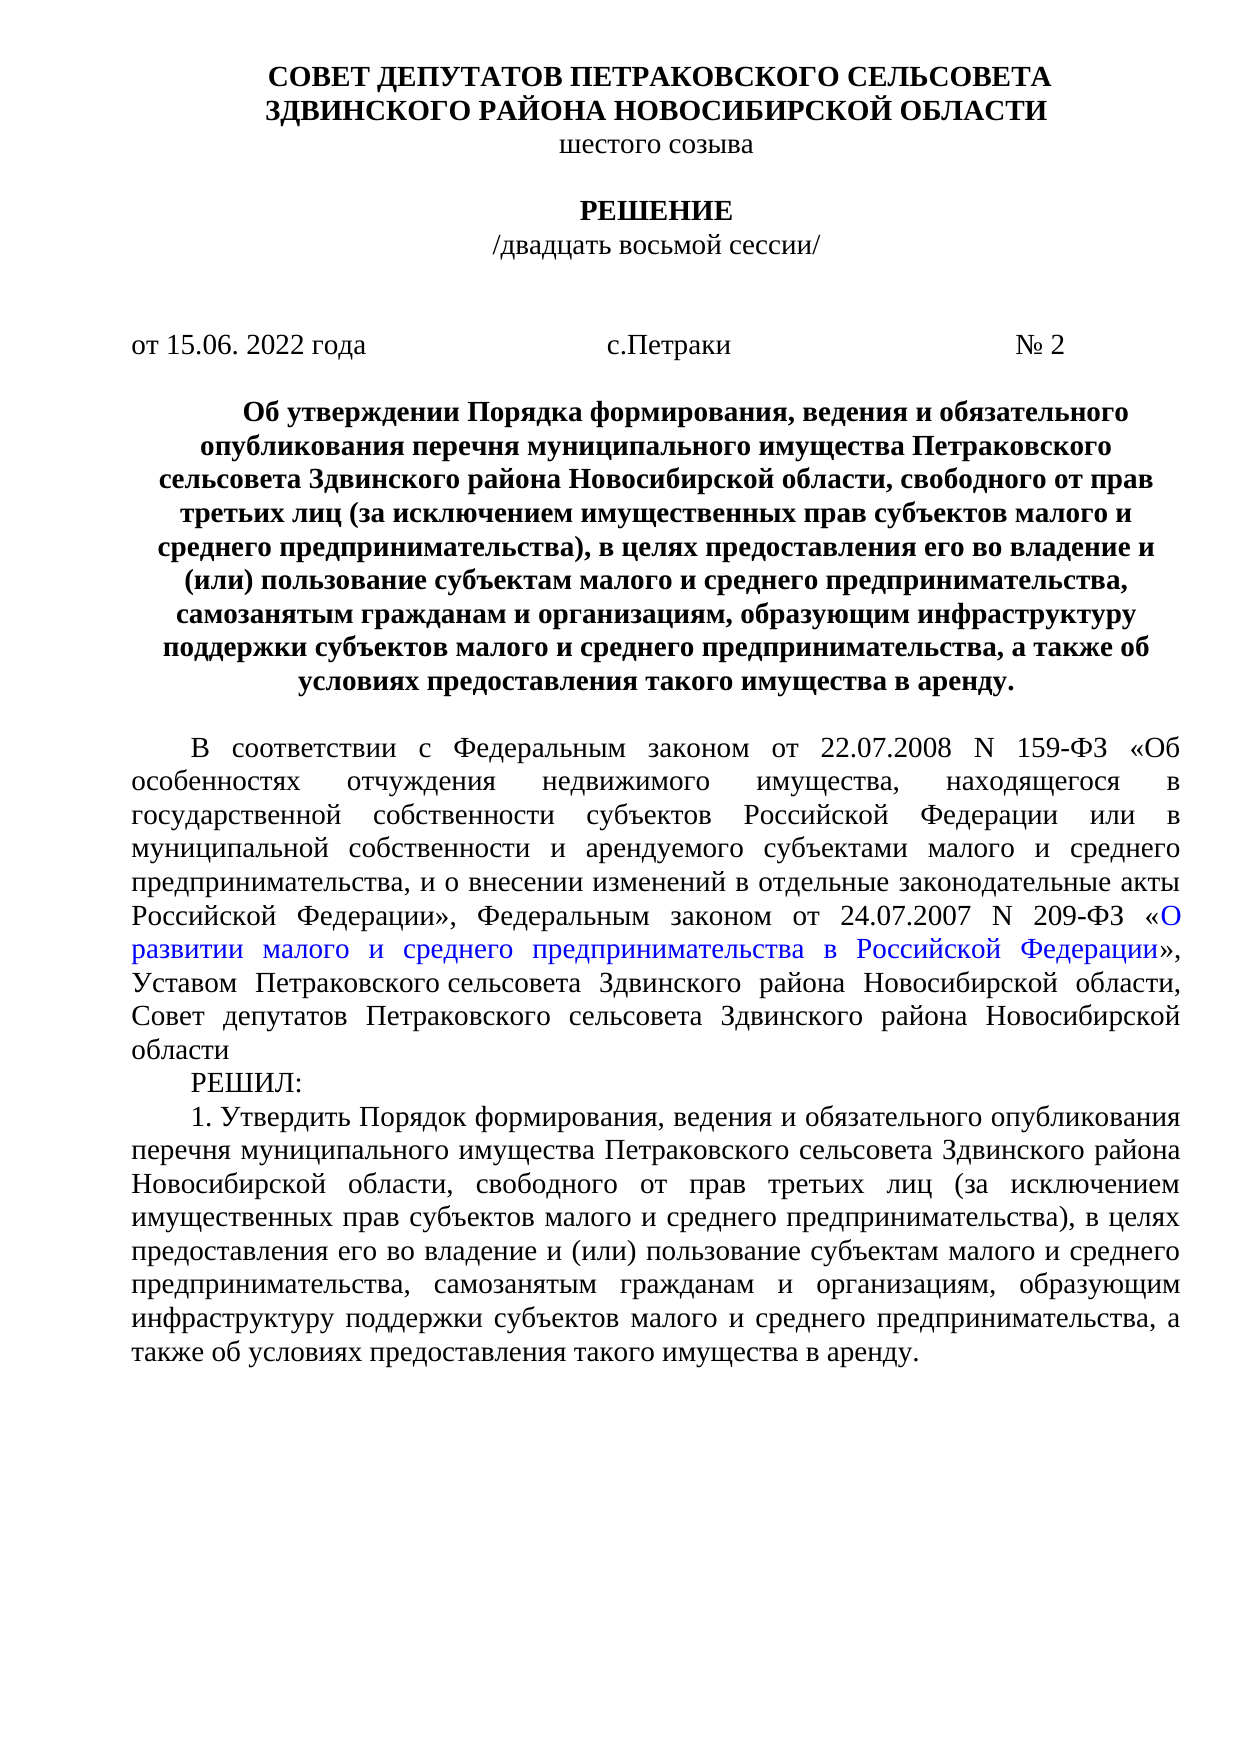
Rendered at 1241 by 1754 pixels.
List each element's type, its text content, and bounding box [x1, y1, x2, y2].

text РЕШИЛ: [131, 1065, 1181, 1099]
text СОВЕТ ДЕПУТАТОВ ПЕТРАКОВСКОГО СЕЛЬСОВЕТА [131, 59, 1181, 93]
text /двадцать восьмой сессии/ [131, 227, 1181, 260]
text В соответствии с Федеральным законом от 22.07.2008 N 159-ФЗ «Об особенностях отчуждения недвижимого имущества, находящегося в государственной собственности субъектов Российской Федерации или в муниципальной собственности и арендуемого субъектами малого и среднего предпринимательства, и о внесении изменений в отдельные законодательные акты Российской Федерации», Федеральным законом от 24.07.2007 N 209-ФЗ «О развитии малого и среднего предпринимательства в Российской Федерации», Уставом Петраковского сельсовета Здвинского района Новосибирской области, Совет депутатов Петраковского сельсовета Здвинского района Новосибирской области [131, 730, 1181, 1065]
text РЕШЕНИЕ [131, 193, 1181, 227]
text шестого созыва [131, 126, 1181, 160]
text от 15.06. 2022 года с.Петраки № 2 [131, 327, 1181, 361]
text ЗДВИНСКОГО РАЙОНА НОВОСИБИРСКОЙ ОБЛАСТИ [131, 93, 1181, 126]
text Об утверждении Порядка формирования, ведения и обязательного опубликования перечня муниципального имущества Петраковского сельсовета Здвинского района Новосибирской области, свободного от прав третьих лиц (за исключением имущественных прав субъектов малого и среднего предпринимательства), в целях предоставления его во владение и (или) пользование субъектам малого и среднего предпринимательства, самозанятым гражданам и организациям, образующим инфраструктуру поддержки субъектов малого и среднего предпринимательства, а также об условиях предоставления такого имущества в аренду. [131, 394, 1181, 696]
text 1. Утвердить Порядок формирования, ведения и обязательного опубликования перечня муниципального имущества Петраковского сельсовета Здвинского района Новосибирской области, свободного от прав третьих лиц (за исключением имущественных прав субъектов малого и среднего предпринимательства), в целях предоставления его во владение и (или) пользование субъектам малого и среднего предпринимательства, самозанятым гражданам и организациям, образующим инфраструктуру поддержки субъектов малого и среднего предпринимательства, а также об условиях предоставления такого имущества в аренду. [131, 1099, 1181, 1367]
